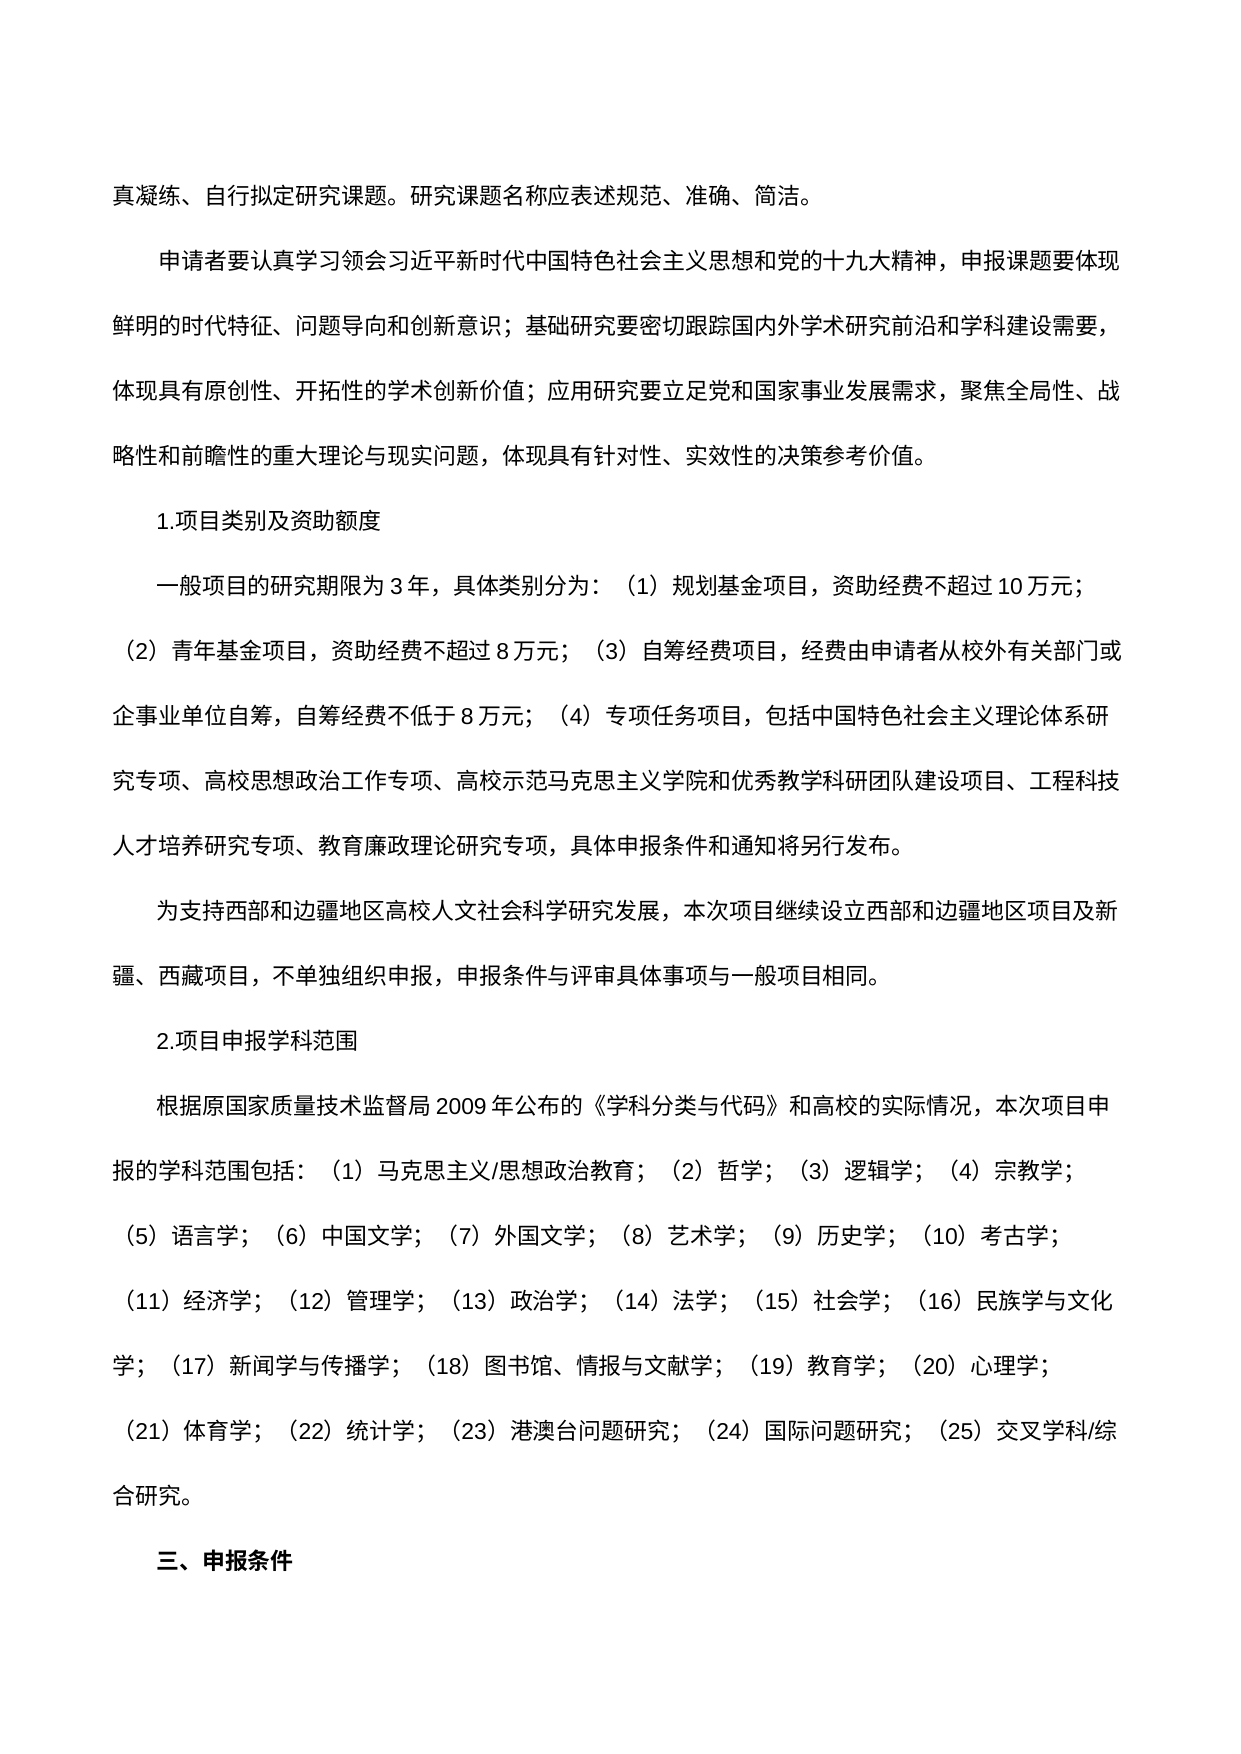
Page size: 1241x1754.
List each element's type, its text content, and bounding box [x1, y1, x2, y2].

table_header 教社科司函〔2018〕137号 [112, 162, 1128, 1592]
